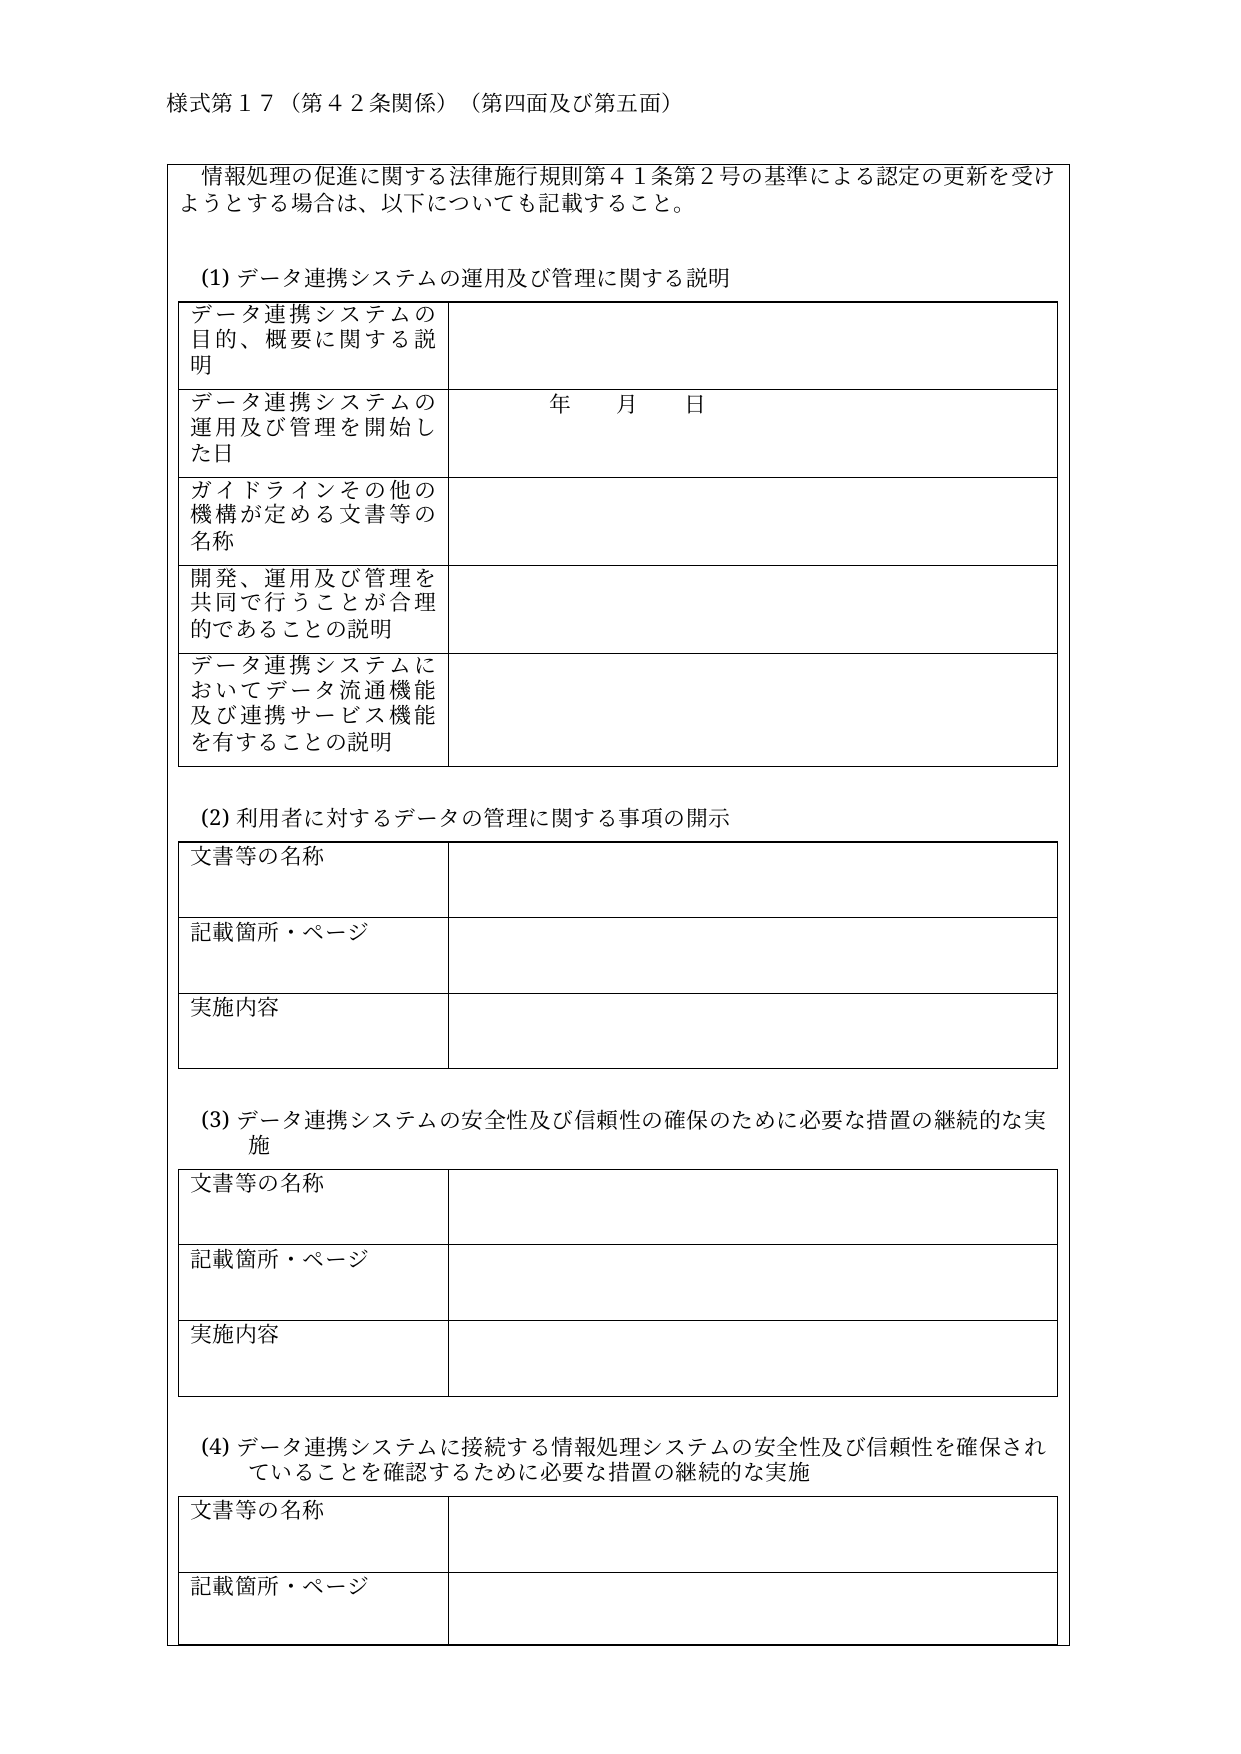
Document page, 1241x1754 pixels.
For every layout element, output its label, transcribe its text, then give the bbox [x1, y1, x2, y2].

text 様式第１７（第４２条関係）（第四面及び第五面） [167, 89, 1070, 114]
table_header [168, 165, 1069, 1644]
